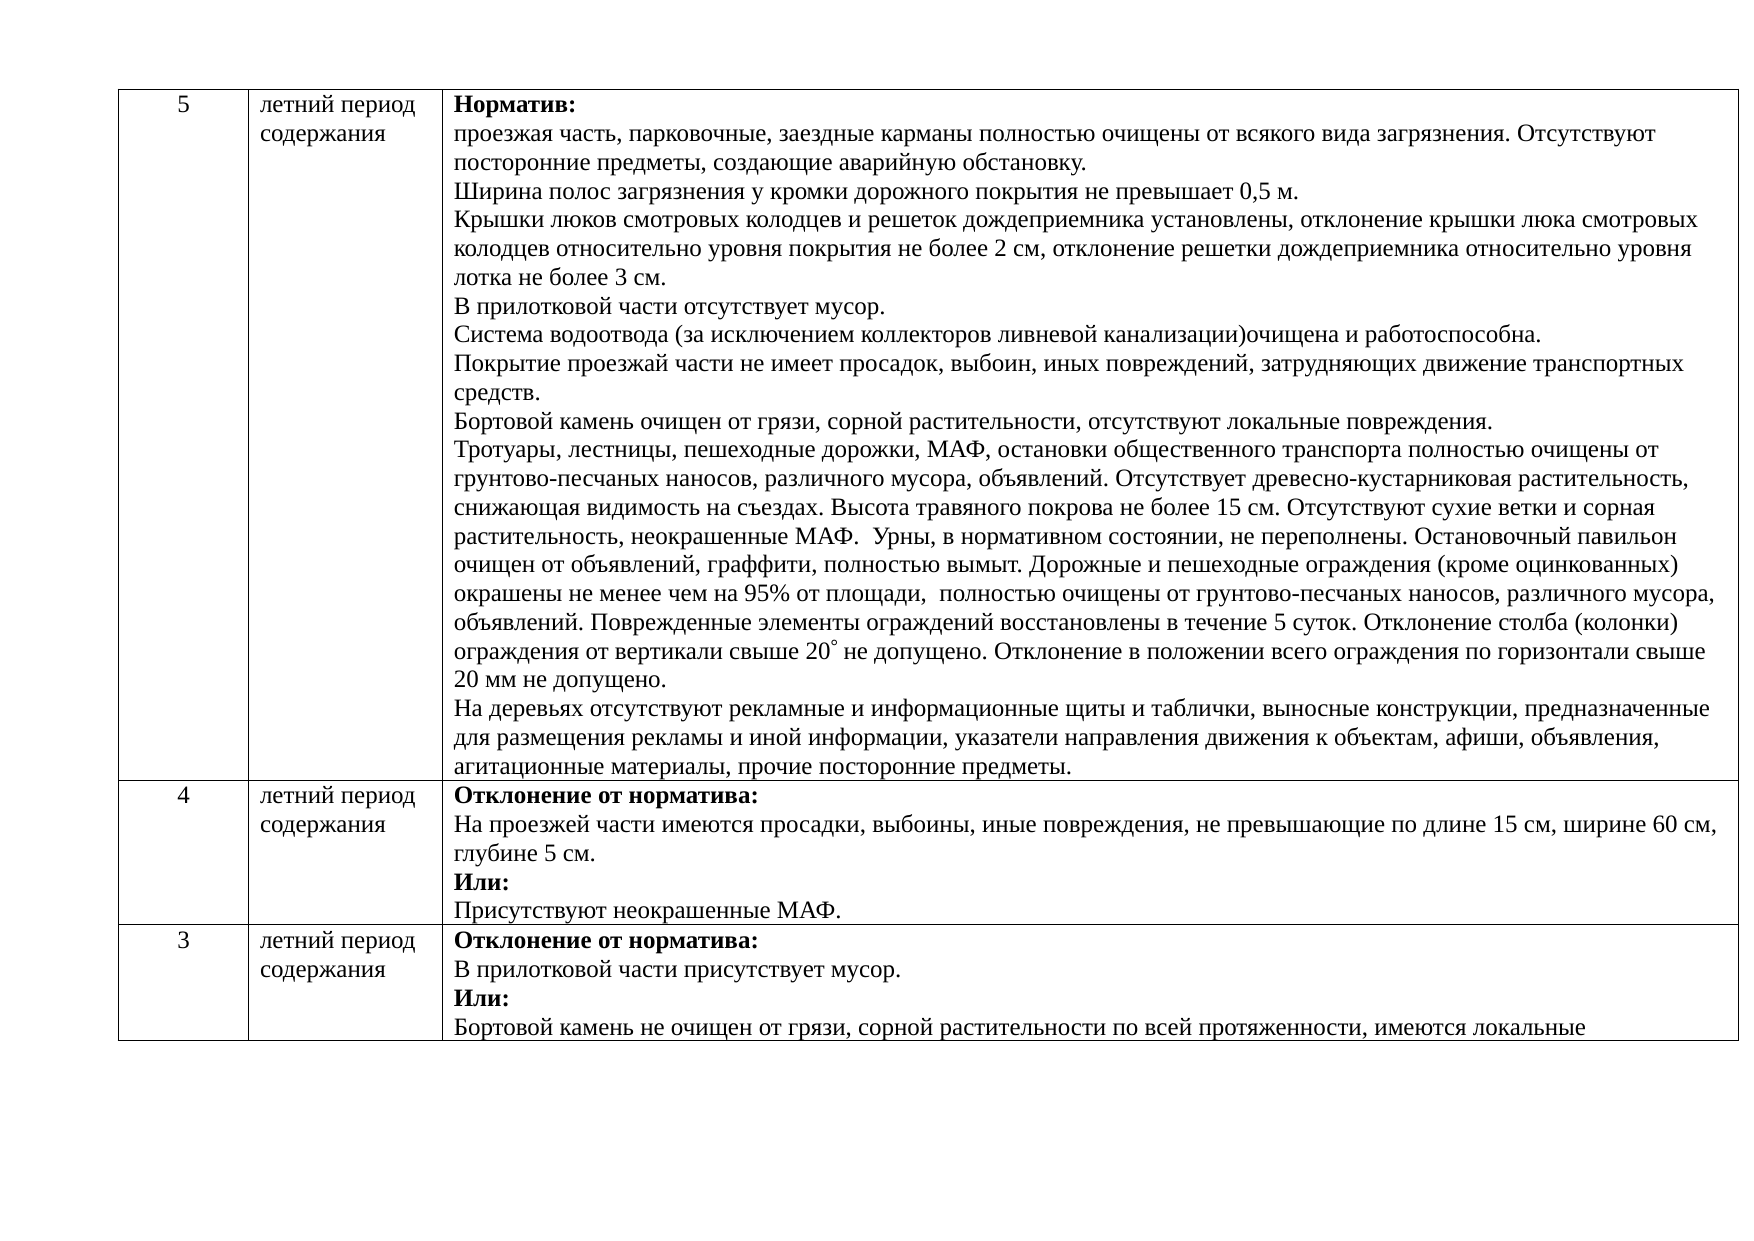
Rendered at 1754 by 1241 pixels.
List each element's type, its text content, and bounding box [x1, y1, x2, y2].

table_cell Отклонение от норматива: На проезжей части имеются просадки, выбоины, иные повреждения, не превышающие по длине , ширине , глубине . Или: Присутствуют неокрашенные МАФ. [443, 781, 1738, 924]
table_cell летний период содержания [249, 90, 442, 779]
table_cell летний период содержания [249, 781, 442, 924]
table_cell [249, 925, 442, 1040]
table_cell 3 [119, 925, 248, 1040]
table_cell Норматив: проезжая часть, парковочные, заездные карманы полностью очищены от всякого вида загрязнения. Отсутствуют посторонние предметы, создающие аварийную обстановку. Ширина полос загрязнения у кромки дорожного покрытия не превышает . Крышки люков смотровых колодцев и решеток дождеприемника установлены, отклонение крышки люка смотровых колодцев относительно уровня покрытия не более , отклонение решетки дождеприемника относительно уровня лотка не более 3 см. В прилотковой части отсутствует мусор. Система водоотвода (за исключением коллекторов ливневой канализации)очищена и работоспособна. Покрытие проезжай части не имеет просадок, выбоин, иных повреждений, затрудняющих движение транспортных средств. Бортовой камень очищен от грязи, сорной растительности, отсутствуют локальные повреждения. Тротуары, лестницы, пешеходные дорожки, МАФ, остановки общественного транспорта полностью очищены от грунтово-песчаных наносов, различного мусора, объявлений. Отсутствует древесно-кустарниковая растительность, снижающая видимость на съездах. Высота травяного покрова не более . Отсутствуют сухие ветки и сорная растительность, неокрашенные МАФ. Урны, в нормативном состоянии, не переполнены. Остановочный павильон очищен от объявлений, граффити, полностью вымыт. Дорожные и пешеходные ограждения (кроме оцинкованных) окрашены не менее чем на 95% от площади, полностью очищены от грунтово-песчаных наносов, различного мусора, объявлений. Поврежденные элементы ограждений восстановлены в течение 5 суток. Отклонение столба (колонки) ограждения от вертикали свыше 20 не допущено. Отклонение в положении всего ограждения по горизонтали свыше 20 мм не допущено. На деревьях отсутствуют рекламные и информационные щиты и таблички, выносные конструкции, предназначенные для размещения рекламы и иной информации, указатели направления движения к объектам, афиши, объявления, агитационные материалы, прочие посторонние предметы. [443, 90, 1738, 779]
table_cell 4 [119, 781, 248, 924]
table_cell 5 [119, 90, 248, 779]
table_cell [443, 925, 1738, 1040]
